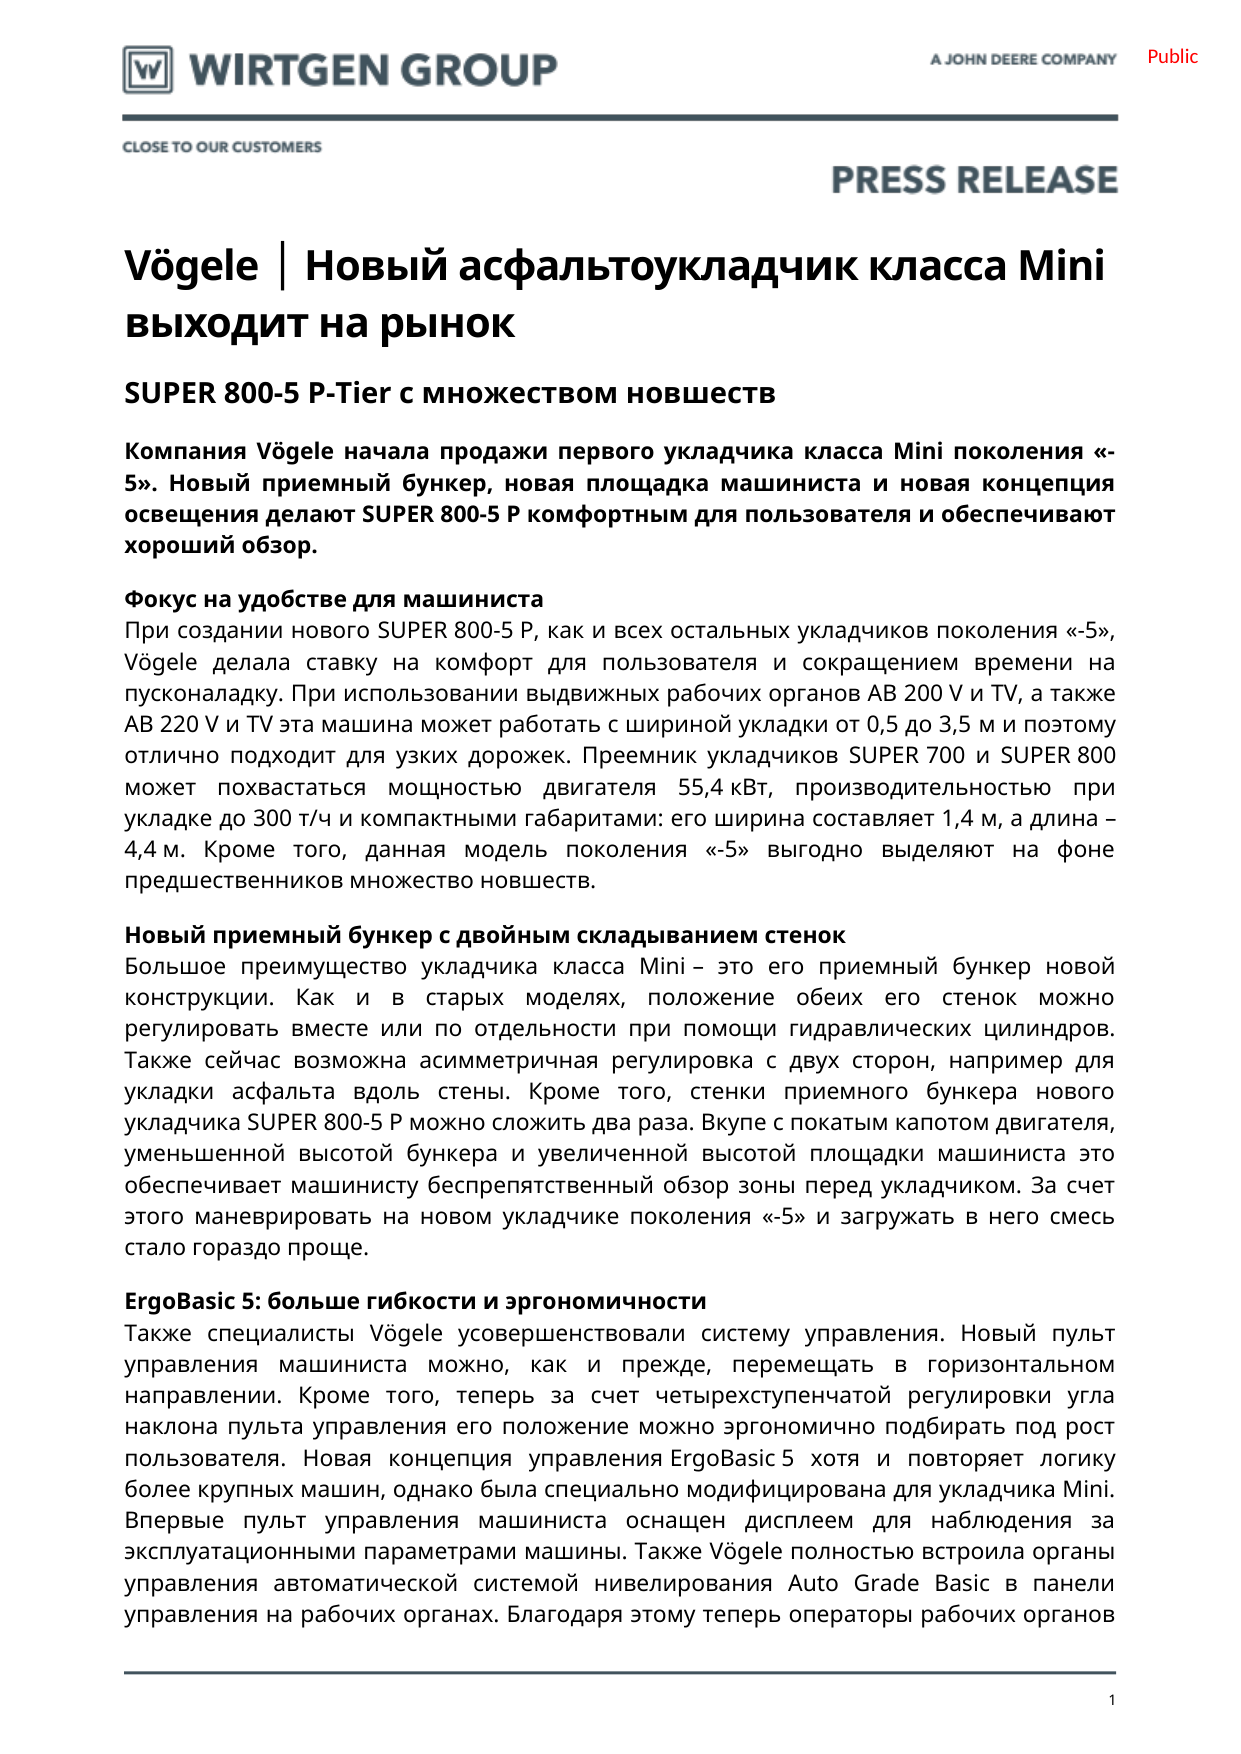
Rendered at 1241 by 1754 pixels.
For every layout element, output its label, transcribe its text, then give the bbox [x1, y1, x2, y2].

text При создании нового SUPER 800-5 P, как и всех остальных укладчиков поколения «-5», Vögele делала ставку на комфорт для пользователя и сокращением времени на пусконаладку. При использовании выдвижных рабочих органов AB 200 V и TV, а также AB 220 V и TV эта машина может работать с шириной укладки от 0,5 до 3,5 м и поэтому отлично подходит для узких дорожек. Преемник укладчиков SUPER 700 и SUPER 800 может похвастаться мощностью двигателя 55,4 кВт, производительностью при укладке до 300 т/ч и компактными габаритами: его ширина составляет 1,4 м, а длина – 4,4 м. Кроме того, данная модель поколения «-5» выгодно выделяют на фоне предшественников множество новшеств. [124, 614, 1116, 896]
text ErgoBasic 5: больше гибкости и эргономичности [124, 1285, 1116, 1317]
text SUPER 800-5 P-Tier с множеством новшеств [124, 373, 1116, 412]
text Фокус на удобстве для машиниста [124, 583, 1116, 614]
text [124, 1317, 1116, 1629]
text Vögele │ Новый асфальтоукладчик класса Mini выходит на рынок [124, 236, 1116, 350]
text Новый приемный бункер с двойным складыванием стенок [124, 919, 1116, 950]
text Большое преимущество укладчика класса Mini – это его приемный бункер новой конструкции. Как и в старых моделях, положение обеих его стенок можно регулировать вместе или по отдельности при помощи гидравлических цилиндров. Также сейчас возможна асимметричная регулировка с двух сторон, например для укладки асфальта вдоль стены. Кроме того, стенки приемного бункера нового укладчика SUPER 800-5 P можно сложить два раза. Вкупе с покатым капотом двигателя, уменьшенной высотой бункера и увеличенной высотой площадки машиниста это обеспечивает машинисту беспрепятственный обзор зоны перед укладчиком. За счет этого маневрировать на новом укладчике поколения «-5» и загружать в него смесь стало гораздо проще. [124, 950, 1116, 1262]
text Компания Vögele начала продажи первого укладчика класса Mini поколения «-5». Новый приемный бункер, новая площадка машиниста и новая концепция освещения делают SUPER 800-5 P комфортным для пользователя и обеспечивают хороший обзор. [124, 435, 1116, 560]
